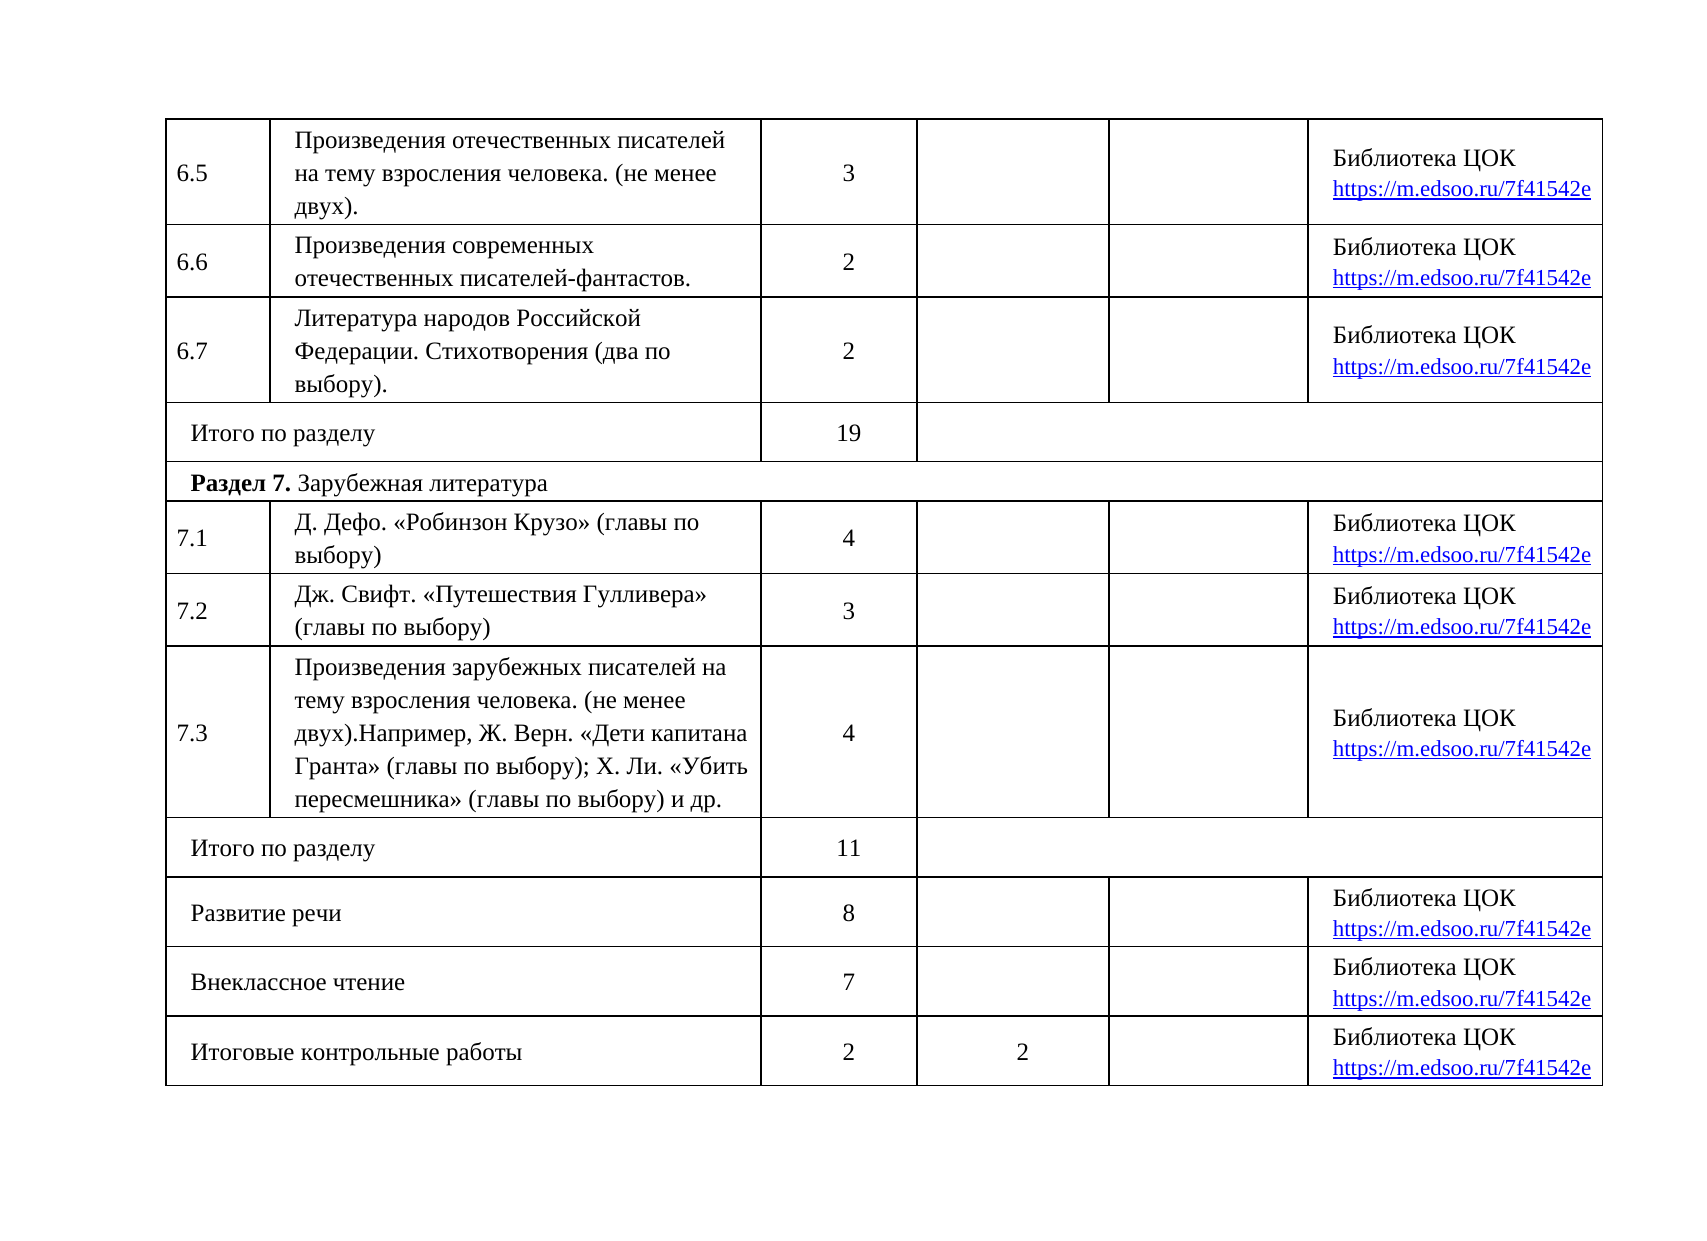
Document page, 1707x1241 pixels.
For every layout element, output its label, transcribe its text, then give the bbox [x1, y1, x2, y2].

table_cell 19 [762, 403, 916, 461]
table_cell [1110, 647, 1307, 816]
table_cell Библиотека ЦОК https://m.edsoo.ru/7f41542e [1309, 298, 1602, 401]
table_cell Д. Дефо. «Робинзон Крузо» (главы по выбору) [271, 502, 760, 573]
table_cell [1110, 574, 1307, 645]
table_cell 7.2 [167, 574, 269, 645]
table_cell Итоговые контрольные работы [167, 1017, 760, 1085]
table_cell [918, 878, 1108, 946]
table_cell [918, 647, 1108, 816]
table_cell [918, 947, 1108, 1015]
table_cell 8 [762, 878, 916, 946]
table_cell 2 [918, 1017, 1108, 1085]
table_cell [1309, 947, 1602, 1015]
table_cell 4 [762, 647, 916, 816]
table_cell [918, 120, 1108, 223]
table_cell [1309, 120, 1602, 223]
table_cell [918, 502, 1108, 573]
table_cell [1110, 120, 1307, 223]
table_cell Произведения зарубежных писателей на тему взросления человека. (не менее двух).Например, Ж. Верн. «Дети капитана Гранта» (главы по выбору); Х. Ли. «Убить пересмешника» (главы по выбору) и др. [271, 647, 760, 816]
table_cell Литература народов Российской Федерации. Стихотворения (два по выбору). [271, 298, 760, 401]
table_cell [918, 818, 1602, 876]
table_cell [1110, 502, 1307, 573]
table_cell Итого по разделу [167, 818, 760, 876]
table_cell Произведения отечественных писателей на тему взросления человека. (не менее двух). [271, 120, 760, 223]
table_cell 2 [762, 1017, 916, 1085]
table_cell [1110, 298, 1307, 401]
table_cell 6.7 [167, 298, 269, 401]
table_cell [1309, 1017, 1602, 1085]
table_cell [918, 225, 1108, 296]
table_cell Библиотека ЦОК https://m.edsoo.ru/7f41542e [1309, 647, 1602, 816]
table_cell [1110, 878, 1307, 946]
table_cell 7 [762, 947, 916, 1015]
table_cell Библиотека ЦОК https://m.edsoo.ru/7f41542e [1309, 574, 1602, 645]
table_cell 2 [762, 298, 916, 401]
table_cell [1309, 225, 1602, 296]
table_cell 7.3 [167, 647, 269, 816]
table_cell Раздел 7. Зарубежная литература [167, 462, 1602, 500]
table_cell Библиотека ЦОК https://m.edsoo.ru/7f41542e [1309, 502, 1602, 573]
table_cell [1110, 947, 1307, 1015]
table_cell 3 [762, 120, 916, 223]
table_cell 6.5 [167, 120, 269, 223]
table_cell Развитие речи [167, 878, 760, 946]
table_cell 2 [762, 225, 916, 296]
table_cell [1110, 1017, 1307, 1085]
table_cell [918, 298, 1108, 401]
table_cell [1110, 225, 1307, 296]
table_cell 11 [762, 818, 916, 876]
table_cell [1309, 878, 1602, 946]
table_cell 7.1 [167, 502, 269, 573]
table_cell Дж. Свифт. «Путешествия Гулливера» (главы по выбору) [271, 574, 760, 645]
table_cell Произведения современных отечественных писателей-фантастов. [271, 225, 760, 296]
table_cell [918, 574, 1108, 645]
table_cell Внеклассное чтение [167, 947, 760, 1015]
table_cell [918, 403, 1602, 461]
table_cell 4 [762, 502, 916, 573]
table_cell 3 [762, 574, 916, 645]
table_cell 6.6 [167, 225, 269, 296]
table_cell Итого по разделу [167, 403, 760, 461]
